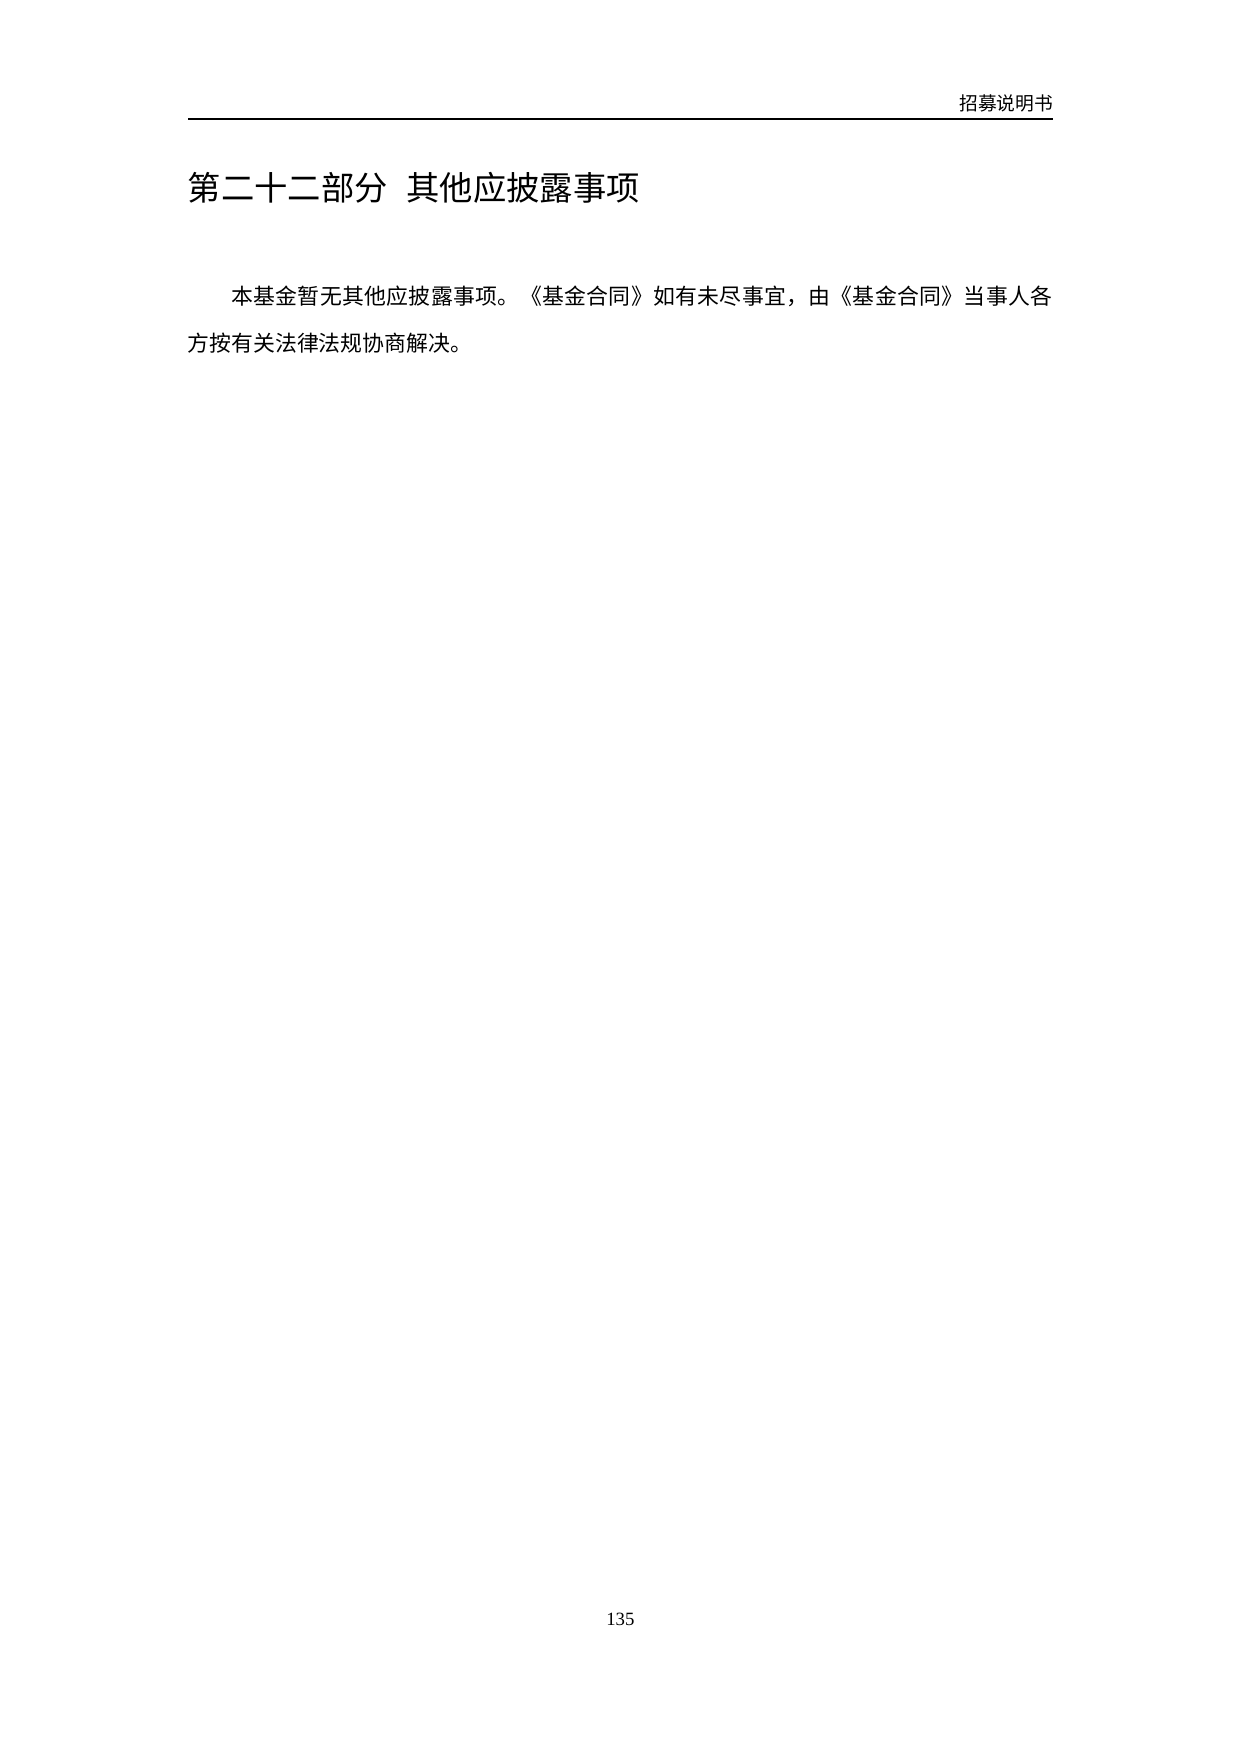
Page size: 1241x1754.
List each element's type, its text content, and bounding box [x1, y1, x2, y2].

text 本基金暂无其他应披露事项。《基金合同》如有未尽事宜，由《基金合同》当事人各方按有关法律法规协商解决。 [187, 279, 1053, 358]
subtitle 其他应披露事项 [187, 162, 1053, 210]
